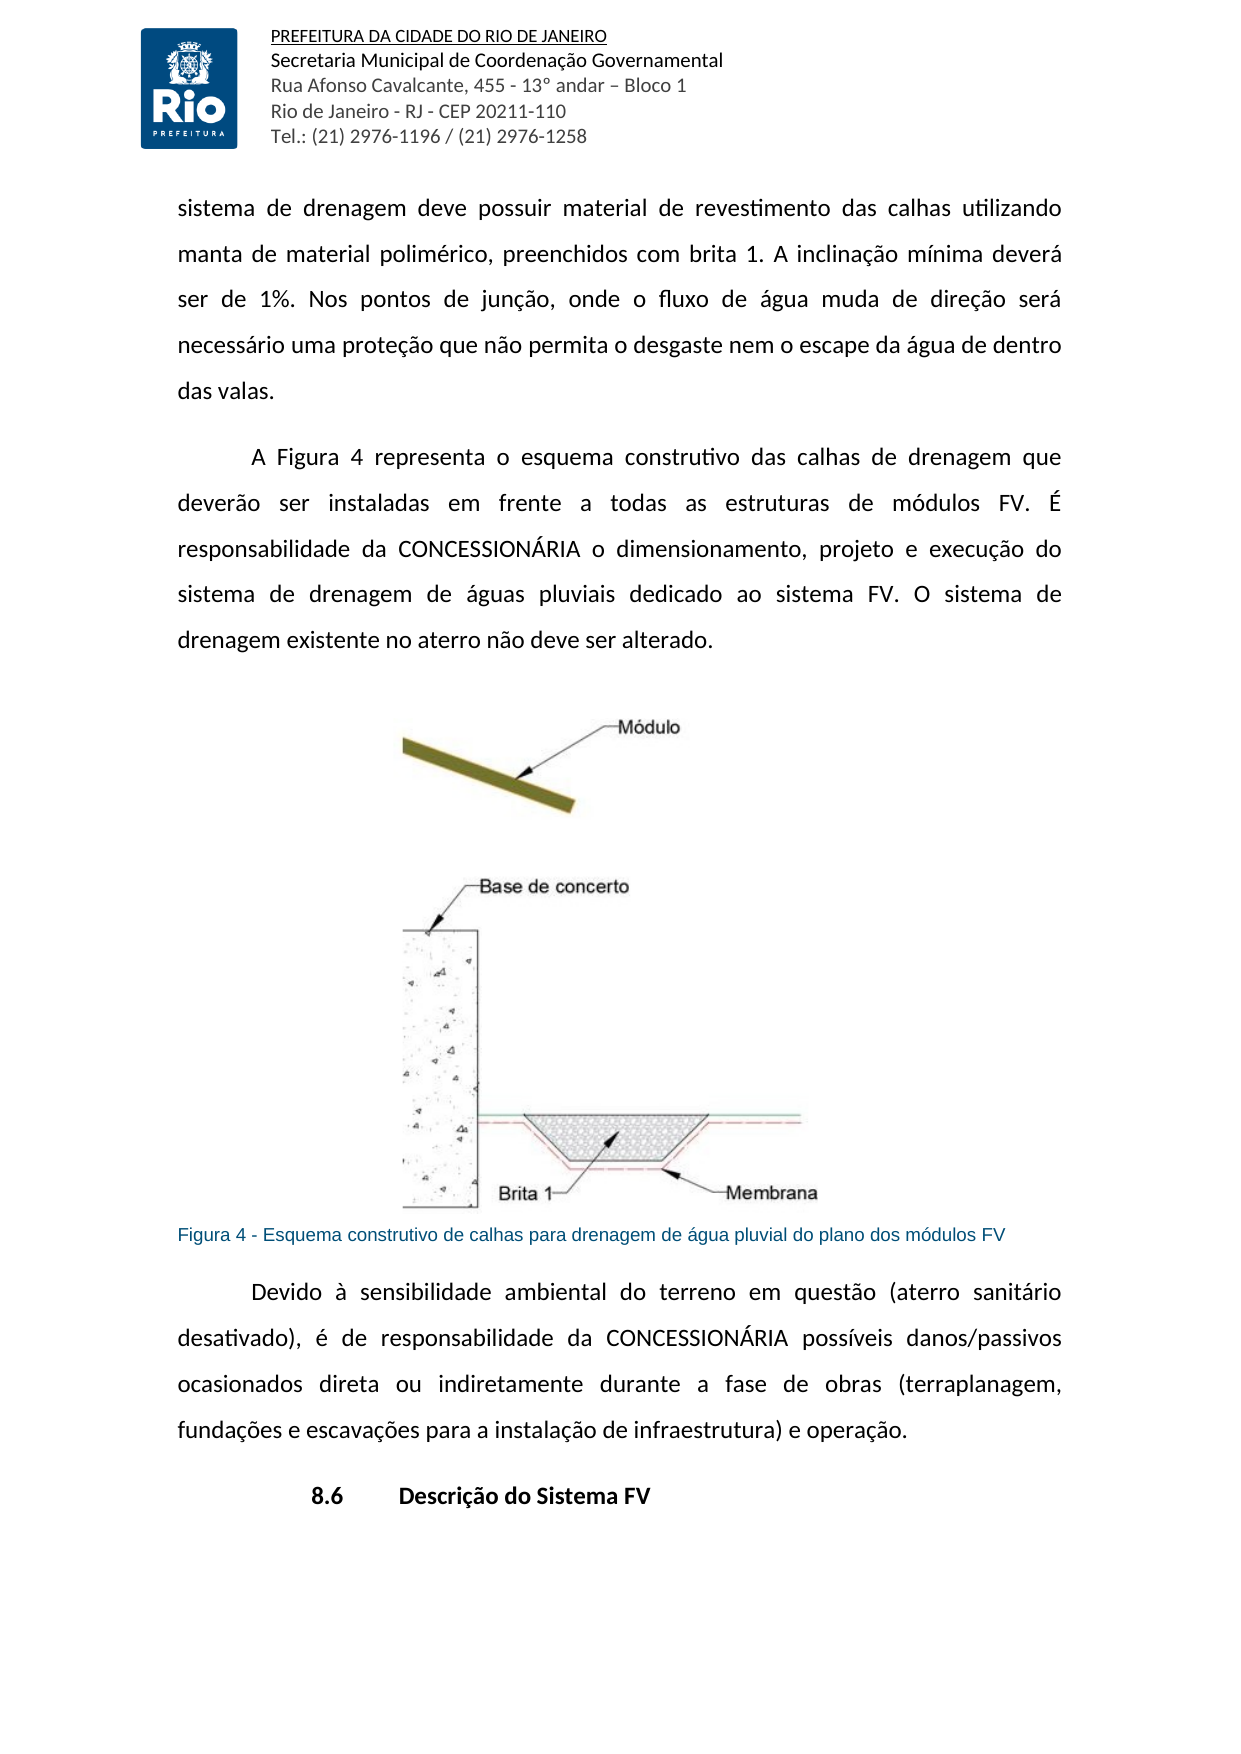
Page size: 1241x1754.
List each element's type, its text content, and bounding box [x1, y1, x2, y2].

picture [140, 28, 238, 149]
text Figura 4 - Esquema construtivo de calhas para drenagem de água pluvial do plano dos módulos FV [177, 1223, 1063, 1245]
subtitle Descrição do Sistema FV [237, 1480, 1063, 1511]
picture [983, 1228, 992, 1241]
picture [179, 1228, 188, 1241]
picture [393, 718, 818, 1214]
text A Figura 4 representa o esquema construtivo das calhas de drenagem que deverão ser instaladas em frente a todas as estruturas de módulos FV. É responsabilidade da CONCESSIONÁRIA o dimensionamento, projeto e execução do sistema de drenagem de águas pluviais dedicado ao sistema FV. O sistema de drenagem existente no aterro não deve ser alterado. [177, 441, 1063, 655]
text Devido à sensibilidade ambiental do terreno em questão (aterro sanitário desativado), é de responsabilidade da CONCESSIONÁRIA possíveis danos/passivos ocasionados direta ou indiretamente durante a fase de obras (terraplanagem, fundações e escavações para a instalação de infraestrutura) e operação. [177, 1277, 1063, 1444]
